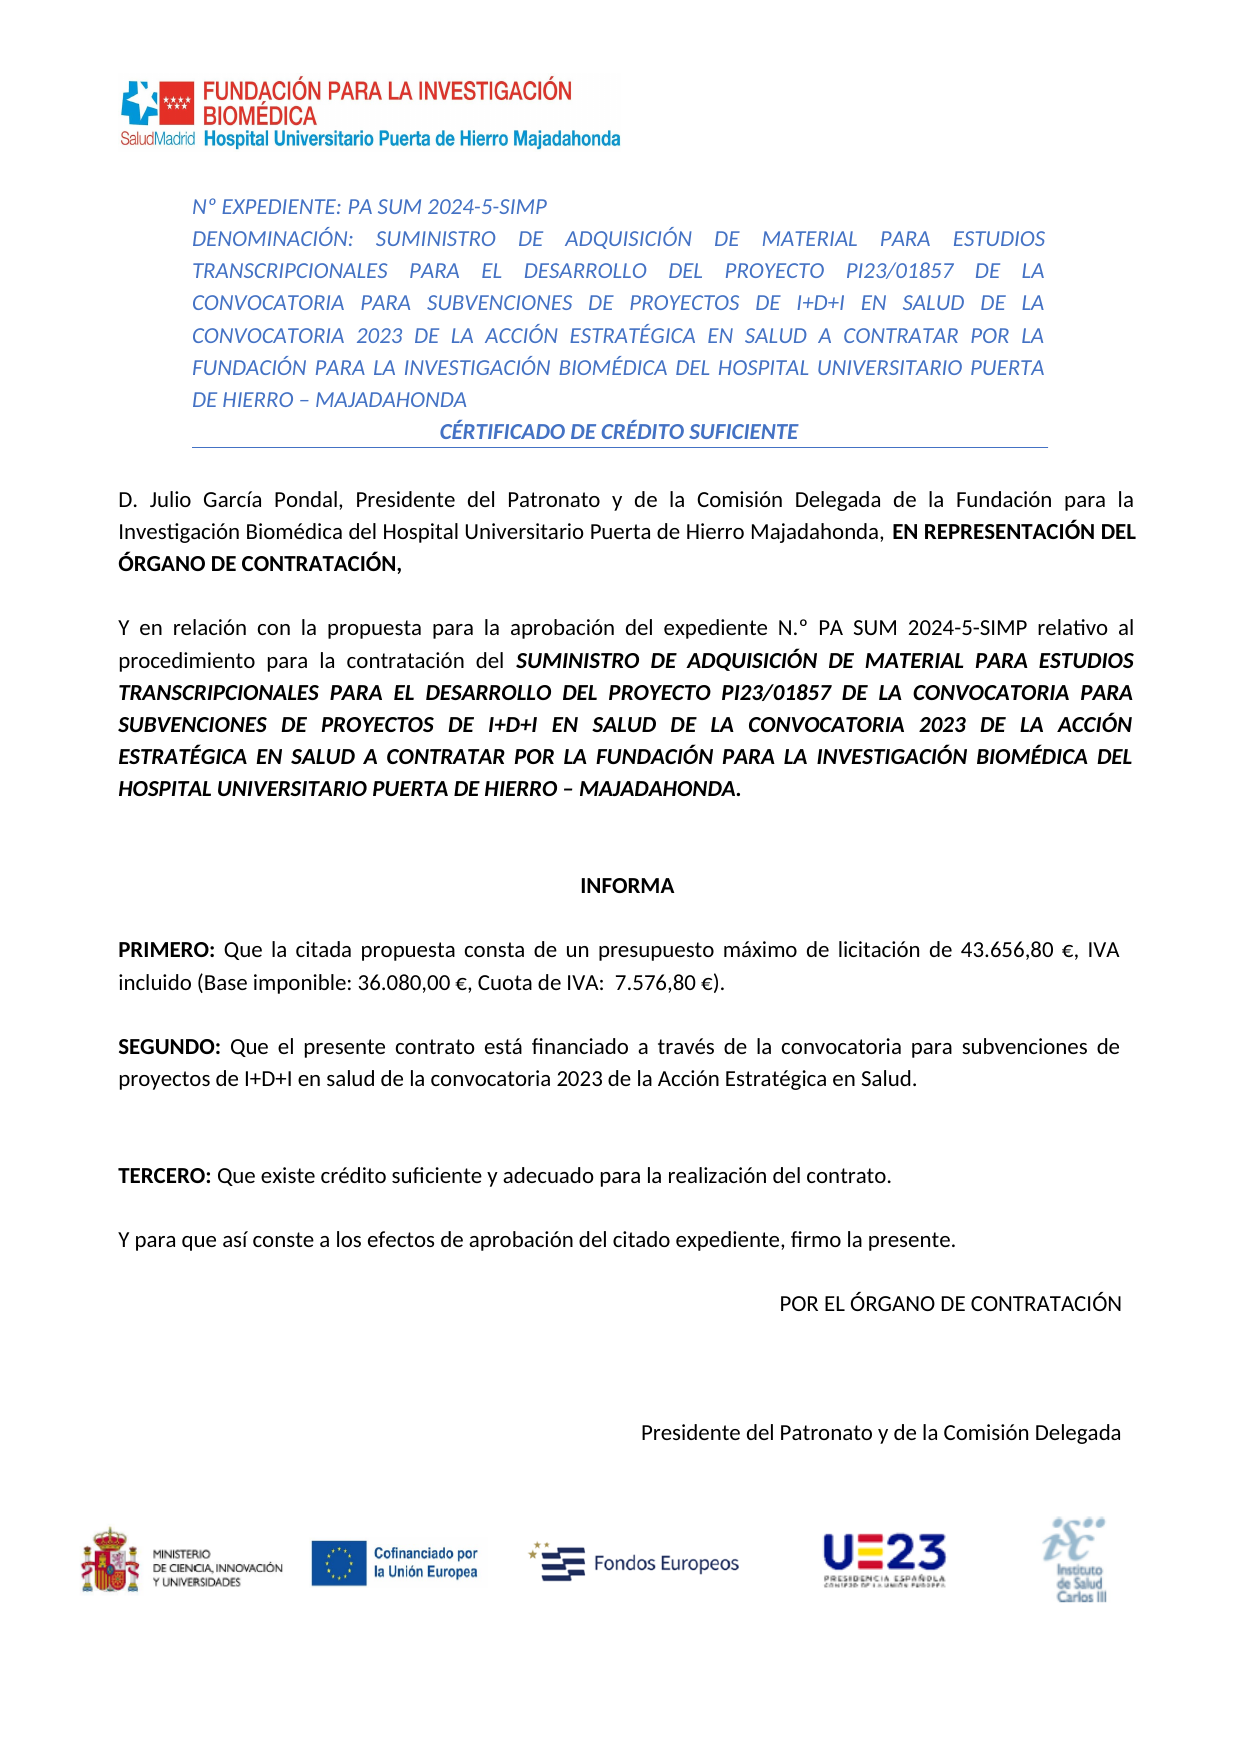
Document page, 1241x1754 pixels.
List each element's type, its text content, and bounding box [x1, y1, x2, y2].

text DENOMINACIÓN: SUMINISTRO DE ADQUISICIÓN DE MATERIAL PARA ESTUDIOS TRANSCRIPCIONALES PARA EL DESARROLLO DEL PROYECTO PI23/01857 DE LA CONVOCATORIA PARA SUBVENCIONES DE PROYECTOS DE I+D+I EN SALUD DE LA CONVOCATORIA 2023 DE LA ACCIÓN ESTRATÉGICA EN SALUD A CONTRATAR POR LA FUNDACIÓN PARA LA INVESTIGACIÓN BIOMÉDICA DEL HOSPITAL UNIVERSITARIO PUERTA DE HIERRO – MAJADAHONDA [192, 224, 1048, 413]
text TERCERO: Que existe crédito suficiente y adecuado para la realización del contrato. [118, 1161, 1122, 1189]
picture [525, 1526, 744, 1589]
picture [79, 1515, 286, 1601]
text SEGUNDO: Que el presente contrato está financiado a través de la convocatoria para subvenciones de proyectos de I+D+I en salud de la convocatoria 2023 de la Acción Estratégica en Salud. [118, 1032, 1122, 1092]
text INFORMA [118, 871, 1136, 899]
text Y en relación con la propuesta para la aprobación del expediente N.º PA SUM 2024-5-SIMP relativo al procedimiento para la contratación del SUMINISTRO DE ADQUISICIÓN DE MATERIAL PARA ESTUDIOS TRANSCRIPCIONALES PARA EL DESARROLLO DEL PROYECTO PI23/01857 DE LA CONVOCATORIA PARA SUBVENCIONES DE PROYECTOS DE I+D+I EN SALUD DE LA CONVOCATORIA 2023 DE LA ACCIÓN ESTRATÉGICA EN SALUD A CONTRATAR POR LA FUNDACIÓN PARA LA INVESTIGACIÓN BIOMÉDICA DEL HOSPITAL UNIVERSITARIO PUERTA DE HIERRO – MAJADAHONDA. [118, 613, 1136, 802]
picture [118, 73, 622, 152]
text CÉRTIFICADO DE CRÉDITO SUFICIENTE [192, 417, 1048, 447]
text D. Julio García Pondal, Presidente del Patronato y de la Comisión Delegada de la Fundación para la Investigación Biomédica del Hospital Universitario Puerta de Hierro Majadahonda, EN REPRESENTACIÓN DEL ÓRGANO DE CONTRATACIÓN, [118, 485, 1136, 577]
text PRIMERO: Que la citada propuesta consta de un presupuesto máximo de licitación de 43.656,80 €, IVA incluido (Base imponible: 36.080,00 €, Cuota de IVA: 7.576,80 €). [118, 935, 1122, 996]
picture [1031, 1498, 1138, 1618]
text Presidente del Patronato y de la Comisión Delegada [118, 1418, 1122, 1446]
text POR EL ÓRGANO DE CONTRATACIÓN [118, 1289, 1122, 1317]
picture [817, 1515, 975, 1601]
picture [304, 1522, 489, 1594]
text Nº EXPEDIENTE: PA SUM 2024-5-SIMP [192, 192, 1048, 220]
text Y para que así conste a los efectos de aprobación del citado expediente, firmo la presente. [118, 1225, 1122, 1253]
